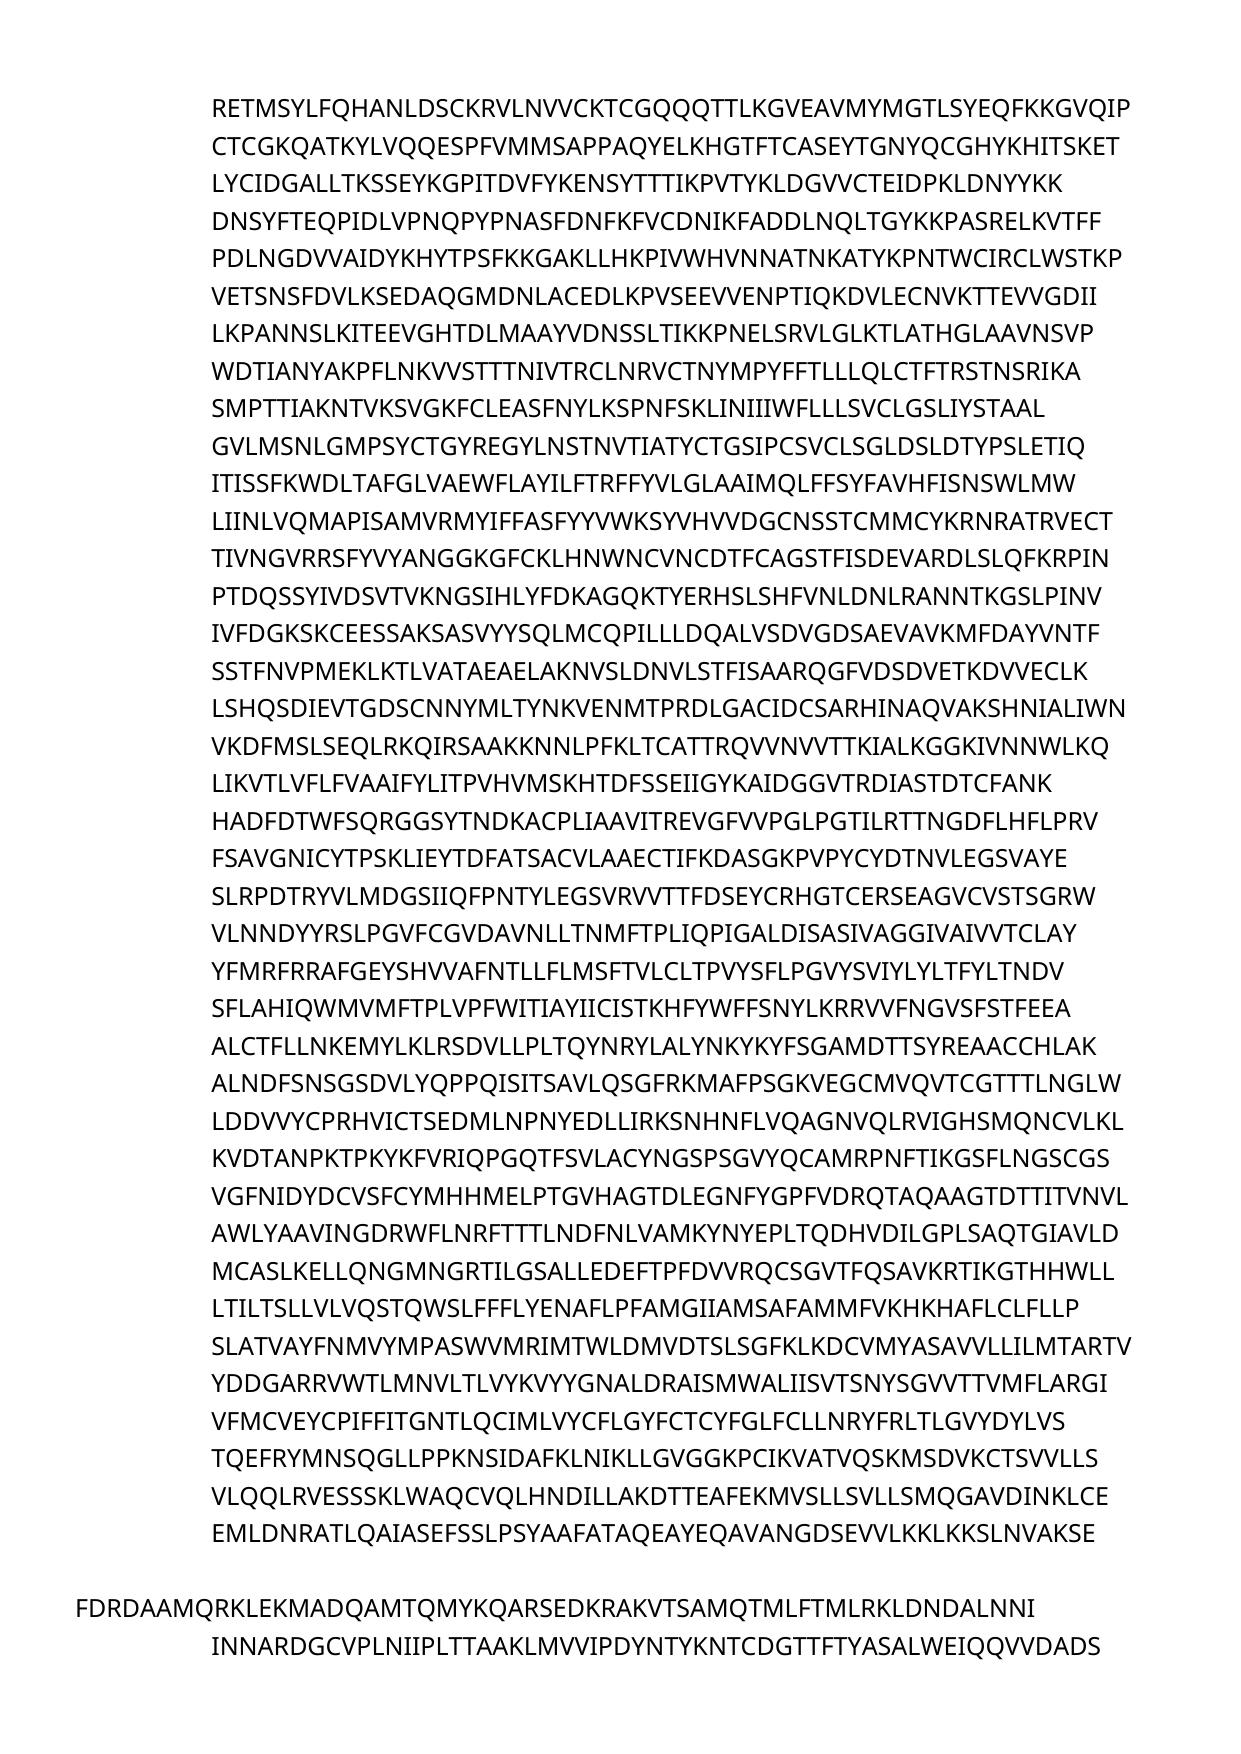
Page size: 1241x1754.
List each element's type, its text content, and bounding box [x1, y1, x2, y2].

text EMLDNRATLQAIASEFSSLPSYAAFATAQEAYEQAVANGDSEVVLKKLKKSLNVAKSE [75, 1514, 1165, 1552]
text INNARDGCVPLNIIPLTTAAKLMVVIPDYNTYKNTCDGTTFTYASALWEIQQVVDADS [75, 1627, 1165, 1664]
text VGFNIDYDCVSFCYMHHMELPTGVHAGTDLEGNFYGPFVDRQTAQAAGTDTTITVNVL [75, 1177, 1165, 1214]
text LSHQSDIEVTGDSCNNYMLTYNKVENMTPRDLGACIDCSARHINAQVAKSHNIALIWN [75, 689, 1165, 727]
text TQEFRYMNSQGLLPPKNSIDAFKLNIKLLGVGGKPCIKVATVQSKMSDVKCTSVVLLS [75, 1439, 1165, 1477]
text SLRPDTRYVLMDGSIIQFPNTYLEGSVRVVTTFDSEYCRHGTCERSEAGVCVSTSGRW [75, 877, 1165, 914]
text AWLYAAVINGDRWFLNRFTTTLNDFNLVAMKYNYEPLTQDHVDILGPLSAQTGIAVLD [75, 1214, 1165, 1252]
text ALNDFSNSGSDVLYQPPQISITSAVLQSGFRKMAFPSGKVEGCMVQVTCGTTTLNGLW [75, 1064, 1165, 1102]
text VFMCVEYCPIFFITGNTLQCIMLVYCFLGYFCTCYFGLFCLLNRYFRLTLGVYDYLVS [75, 1402, 1165, 1439]
text ITISSFKWDLTAFGLVAEWFLAYILFTRFFYVLGLAAIMQLFFSYFAVHFISNSWLMW [75, 464, 1165, 502]
text WDTIANYAKPFLNKVVSTTTNIVTRCLNRVCTNYMPYFFTLLLQLCTFTRSTNSRIKA [75, 352, 1165, 389]
text YDDGARRVWTLMNVLTLVYKVYYGNALDRAISMWALIISVTSNYSGVVTTVMFLARGI [75, 1364, 1165, 1402]
text LYCIDGALLTKSSEYKGPITDVFYKENSYTTTIKPVTYKLDGVVCTEIDPKLDNYYKK [75, 164, 1165, 202]
text FDRDAAMQRKLEKMADQAMTQMYKQARSEDKRAKVTSAMQTMLFTMLRKLDNDALNNI [75, 1552, 1165, 1627]
text GVLMSNLGMPSYCTGYREGYLNSTNVTIATYCTGSIPCSVCLSGLDSLDTYPSLETIQ [75, 427, 1165, 464]
text MCASLKELLQNGMNGRTILGSALLEDEFTPFDVVRQCSGVTFQSAVKRTIKGTHHWLL [75, 1252, 1165, 1289]
text SFLAHIQWMVMFTPLVPFWITIAYIICISTKHFYWFFSNYLKRRVVFNGVSFSTFEEA [75, 989, 1165, 1027]
text VKDFMSLSEQLRKQIRSAAKKNNLPFKLTCATTRQVVNVVTTKIALKGGKIVNNWLKQ [75, 727, 1165, 764]
text LDDVVYCPRHVICTSEDMLNPNYEDLLIRKSNHNFLVQAGNVQLRVIGHSMQNCVLKL [75, 1102, 1165, 1139]
text KVDTANPKTPKYKFVRIQPGQTFSVLACYNGSPSGVYQCAMRPNFTIKGSFLNGSCGS [75, 1139, 1165, 1177]
text LTILTSLLVLVQSTQWSLFFFLYENAFLPFAMGIIAMSAFAMMFVKHKHAFLCLFLLP [75, 1289, 1165, 1327]
text TIVNGVRRSFYVYANGGKGFCKLHNWNCVNCDTFCAGSTFISDEVARDLSLQFKRPIN [75, 539, 1165, 577]
text SSTFNVPMEKLKTLVATAEAELAKNVSLDNVLSTFISAARQGFVDSDVETKDVVECLK [75, 652, 1165, 689]
text VETSNSFDVLKSEDAQGMDNLACEDLKPVSEEVVENPTIQKDVLECNVKTTEVVGDII [75, 277, 1165, 314]
text VLQQLRVESSSKLWAQCVQLHNDILLAKDTTEAFEKMVSLLSVLLSMQGAVDINKLCE [75, 1477, 1165, 1514]
text DNSYFTEQPIDLVPNQPYPNASFDNFKFVCDNIKFADDLNQLTGYKKPASRELKVTFF [75, 202, 1165, 239]
text CTCGKQATKYLVQQESPFVMMSAPPAQYELKHGTFTCASEYTGNYQCGHYKHITSKET [75, 127, 1165, 164]
text ALCTFLLNKEMYLKLRSDVLLPLTQYNRYLALYNKYKYFSGAMDTTSYREAACCHLAK [75, 1027, 1165, 1064]
text YFMRFRRAFGEYSHVVAFNTLLFLMSFTVLCLTPVYSFLPGVYSVIYLYLTFYLTNDV [75, 952, 1165, 989]
text HADFDTWFSQRGGSYTNDKACPLIAAVITREVGFVVPGLPGTILRTTNGDFLHFLPRV [75, 802, 1165, 839]
text PDLNGDVVAIDYKHYTPSFKKGAKLLHKPIVWHVNNATNKATYKPNTWCIRCLWSTKP [75, 239, 1165, 277]
text LIINLVQMAPISAMVRMYIFFASFYYVWKSYVHVVDGCNSSTCMMCYKRNRATRVECT [75, 502, 1165, 539]
text RETMSYLFQHANLDSCKRVLNVVCKTCGQQQTTLKGVEAVMYMGTLSYEQFKKGVQIP [75, 89, 1165, 127]
text VLNNDYYRSLPGVFCGVDAVNLLTNMFTPLIQPIGALDISASIVAGGIVAIVVTCLAY [75, 914, 1165, 952]
text SMPTTIAKNTVKSVGKFCLEASFNYLKSPNFSKLINIIIWFLLLSVCLGSLIYSTAAL [75, 389, 1165, 427]
text IVFDGKSKCEESSAKSASVYYSQLMCQPILLLDQALVSDVGDSAEVAVKMFDAYVNTF [75, 614, 1165, 652]
text SLATVAYFNMVYMPASWVMRIMTWLDMVDTSLSGFKLKDCVMYASAVVLLILMTARTV [75, 1327, 1165, 1364]
text PTDQSSYIVDSVTVKNGSIHLYFDKAGQKTYERHSLSHFVNLDNLRANNTKGSLPINV [75, 577, 1165, 614]
text LIKVTLVFLFVAAIFYLITPVHVMSKHTDFSSEIIGYKAIDGGVTRDIASTDTCFANK [75, 764, 1165, 802]
text LKPANNSLKITEEVGHTDLMAAYVDNSSLTIKKPNELSRVLGLKTLATHGLAAVNSVP [75, 314, 1165, 352]
text FSAVGNICYTPSKLIEYTDFATSACVLAAECTIFKDASGKPVPYCYDTNVLEGSVAYE [75, 839, 1165, 877]
